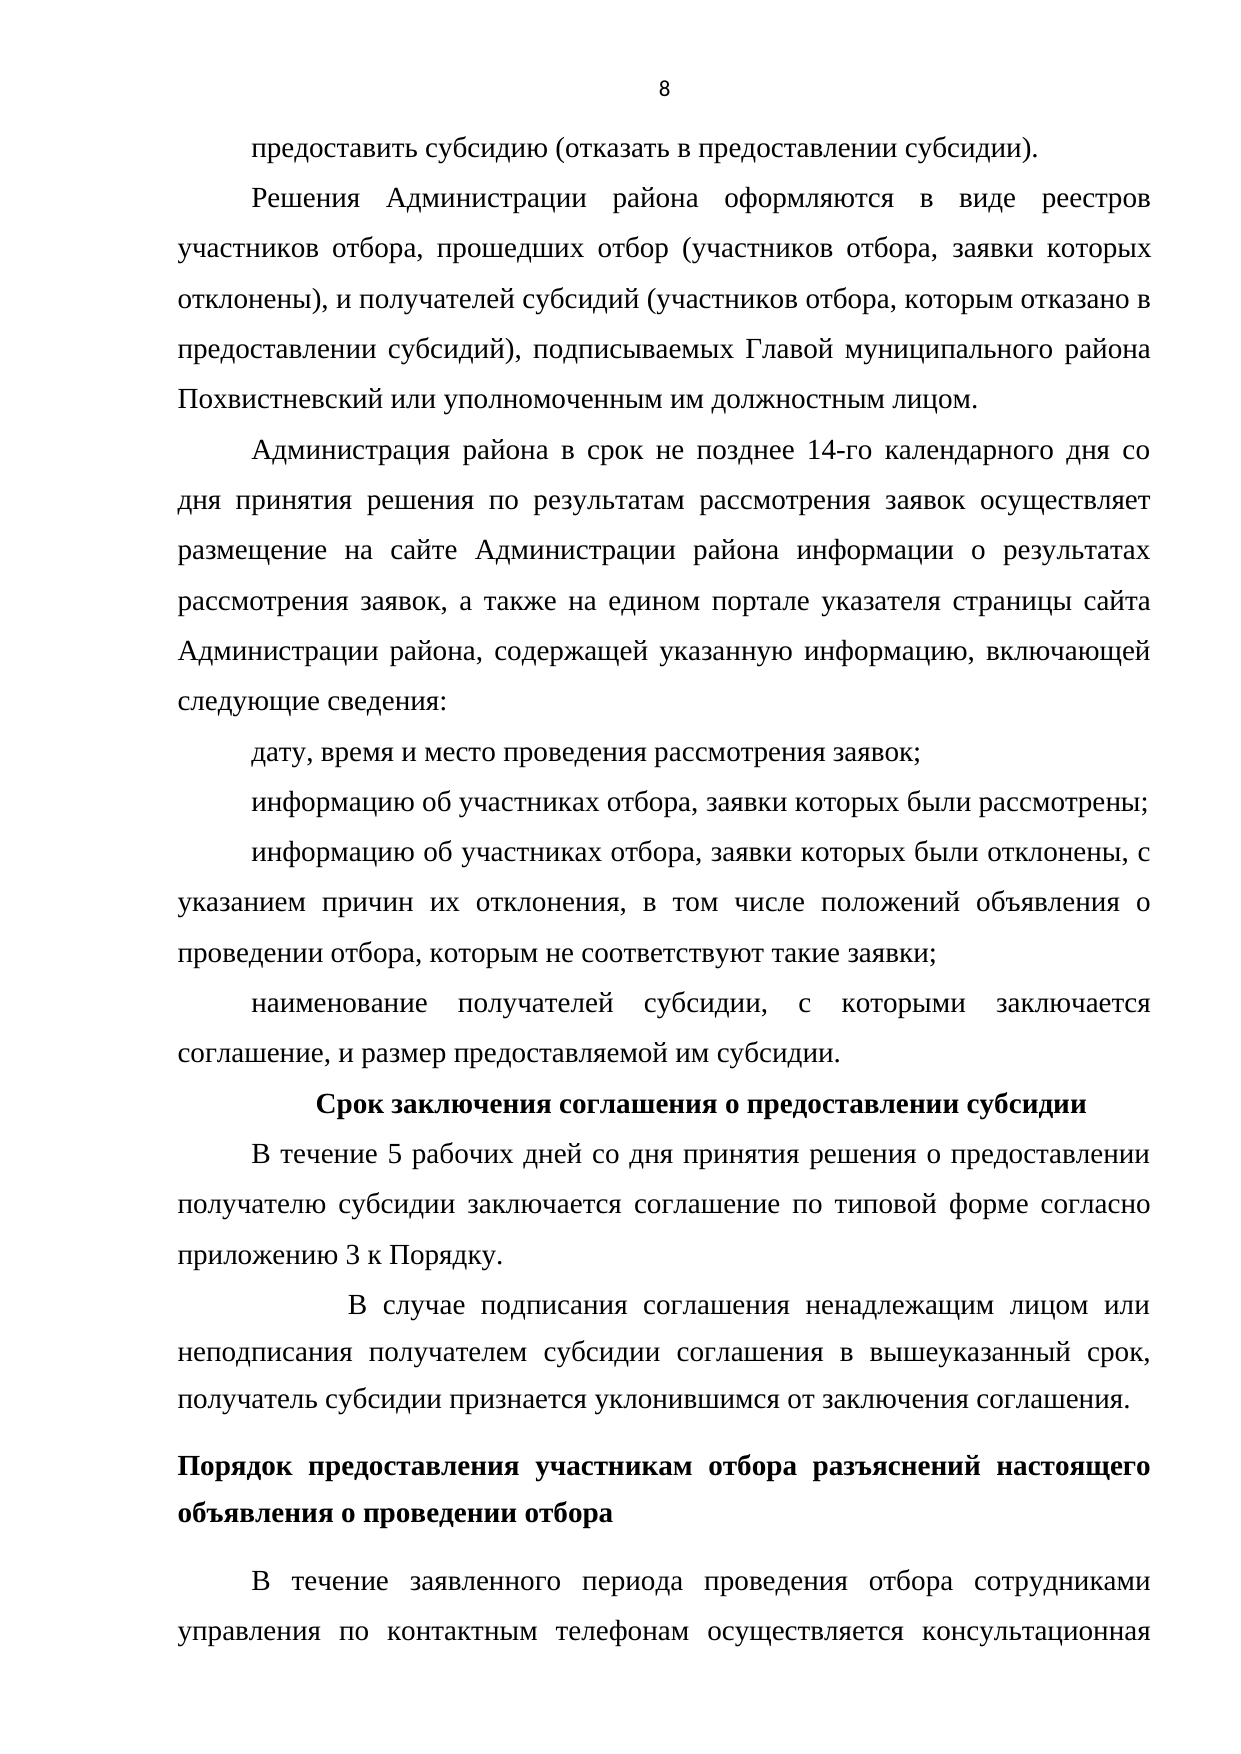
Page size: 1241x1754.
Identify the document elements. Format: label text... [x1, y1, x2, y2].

text информацию об участниках отбора, заявки которых были отклонены, с указанием причин их отклонения, в том числе положений объявления о проведении отбора, которым не соответствуют такие заявки; [177, 834, 1152, 968]
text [177, 1563, 1152, 1647]
text Порядок предоставления участникам отбора разъяснений настоящего объявления о проведении отбора [177, 1448, 1152, 1529]
text Решения Администрации района оформляются в виде реестров участников отбора, прошедших отбор (участников отбора, заявки которых отклонены), и получателей субсидий (участников отбора, которым отказано в предоставлении субсидий), подписываемых Главой муниципального района Похвистневский или уполномоченным им должностным лицом. [177, 180, 1152, 415]
text дату, время и место проведения рассмотрения заявок; [177, 734, 1152, 767]
text предоставить субсидию (отказать в предоставлении субсидии). [177, 130, 1152, 163]
text наименование получателей субсидии, с которыми заключается соглашение, и размер предоставляемой им субсидии. [177, 985, 1152, 1069]
text Администрация района в срок не позднее 14-го календарного дня со дня принятия решения по результатам рассмотрения заявок осуществляет размещение на сайте Администрации района информации о результатах рассмотрения заявок, а также на едином портале указателя страницы сайта Администрации района, содержащей указанную информацию, включающей следующие сведения: [177, 432, 1152, 717]
text В течение 5 рабочих дней со дня принятия решения о предоставлении получателю субсидии заключается соглашение по типовой форме согласно приложению 3 к Порядку. [177, 1136, 1152, 1270]
text В случае подписания соглашения ненадлежащим лицом или неподписания получателем субсидии соглашения в вышеуказанный срок, получатель субсидии признается уклонившимся от заключения соглашения. [177, 1287, 1152, 1414]
text информацию об участниках отбора, заявки которых были рассмотрены; [177, 784, 1152, 817]
text Срок заключения соглашения о предоставлении субсидии [177, 1086, 1152, 1119]
